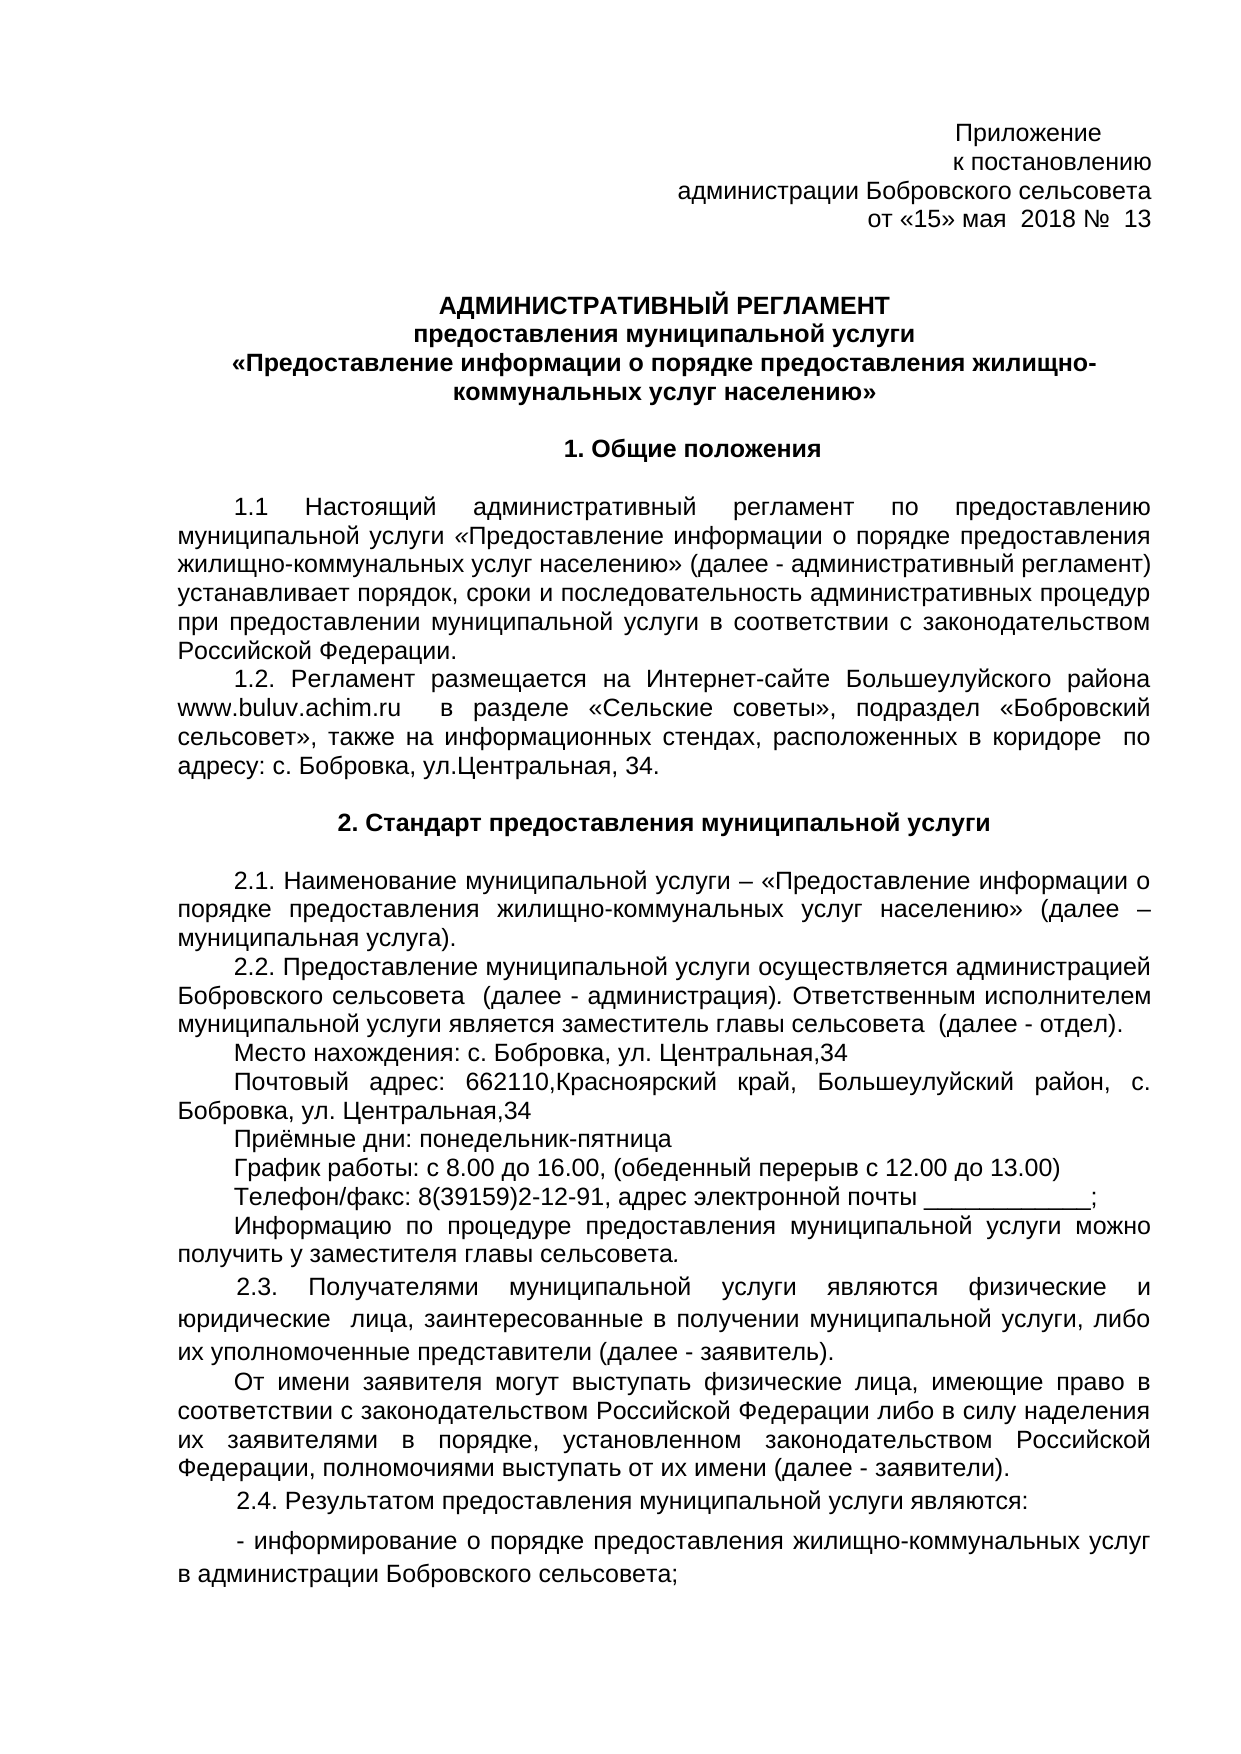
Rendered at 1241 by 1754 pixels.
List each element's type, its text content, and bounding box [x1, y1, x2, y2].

text 1. Общие положения [177, 434, 1152, 463]
text «Предоставление информации о порядке предоставления жилищно-коммунальных услуг населению» [177, 348, 1152, 406]
text График работы: с 8.00 до 16.00, (обеденный перерыв с 12.00 до 13.00) [177, 1153, 1152, 1182]
text Информацию по процедуре предоставления муниципальной услуги можно получить у заместителя главы сельсовета. [177, 1211, 1152, 1268]
text Почтовый адрес: 662110,Красноярский край, Большеулуйский район, с. Бобровка, ул. Центральная,34 [177, 1067, 1152, 1124]
text 2.1. Наименование муниципальной услуги – «Предоставление информации о порядке предоставления жилищно-коммунальных услуг населению» (далее – муниципальная услуга). [177, 866, 1152, 952]
text 2.4. Результатом предоставления муниципальной услуги являются: [177, 1482, 1152, 1515]
title предоставления муниципальной услуги [177, 319, 1152, 348]
text 2.2. Предоставление муниципальной услуги осуществляется администрацией Бобровского сельсовета (далее - администрация). Ответственным исполнителем муниципальной услуги является заместитель главы сельсовета (далее - отдел). [177, 952, 1152, 1038]
title АДМИНИСТРАТИВНЫЙ РЕГЛАМЕНТ [177, 291, 1152, 319]
text - информирование о порядке предоставления жилищно-коммунальных услуг в администрации Бобровского сельсовета; [177, 1522, 1152, 1587]
text Место нахождения: с. Бобровка, ул. Центральная,34 [177, 1038, 1152, 1067]
text От имени заявителя могут выступать физические лица, имеющие право в соответствии с законодательством Российской Федерации либо в силу наделения их заявителями в порядке, установленном законодательством Российской Федерации, полномочиями выступать от их имени (далее - заявители). [177, 1367, 1152, 1482]
text 2. Стандарт предоставления муниципальной услуги [177, 808, 1152, 837]
text Приёмные дни: понедельник-пятница [177, 1124, 1152, 1153]
text Приложение [177, 118, 1152, 147]
text 1.1 Настоящий административный регламент по предоставлению муниципальной услуги «Предоставление информации о порядке предоставления жилищно-коммунальных услуг населению» (далее - административный регламент) устанавливает порядок, сроки и последовательность административных процедур при предоставлении муниципальной услуги в соответствии с законодательством Российской Федерации. [177, 492, 1152, 664]
text 2.3. Получателями муниципальной услуги являются физические и юридические лица, заинтересованные в получении муниципальной услуги, либо их уполномоченные представители (далее - заявитель). [177, 1268, 1152, 1366]
text Телефон/факс: 8(39159)2-12-91, адрес электронной почты ____________; [177, 1182, 1152, 1211]
text от «15» мая 2018 № 13 [177, 204, 1152, 233]
text администрации Бобровского сельсовета [177, 176, 1152, 204]
text 1.2. Регламент размещается на Интернет-сайте Большеулуйского района www.buluv.achim.ru в разделе «Сельские советы», подраздел «Бобровский сельсовет», также на информационных стендах, расположенных в коридоре по адресу: с. Бобровка, ул.Центральная, 34. [177, 664, 1152, 779]
text к постановлению [177, 147, 1152, 176]
